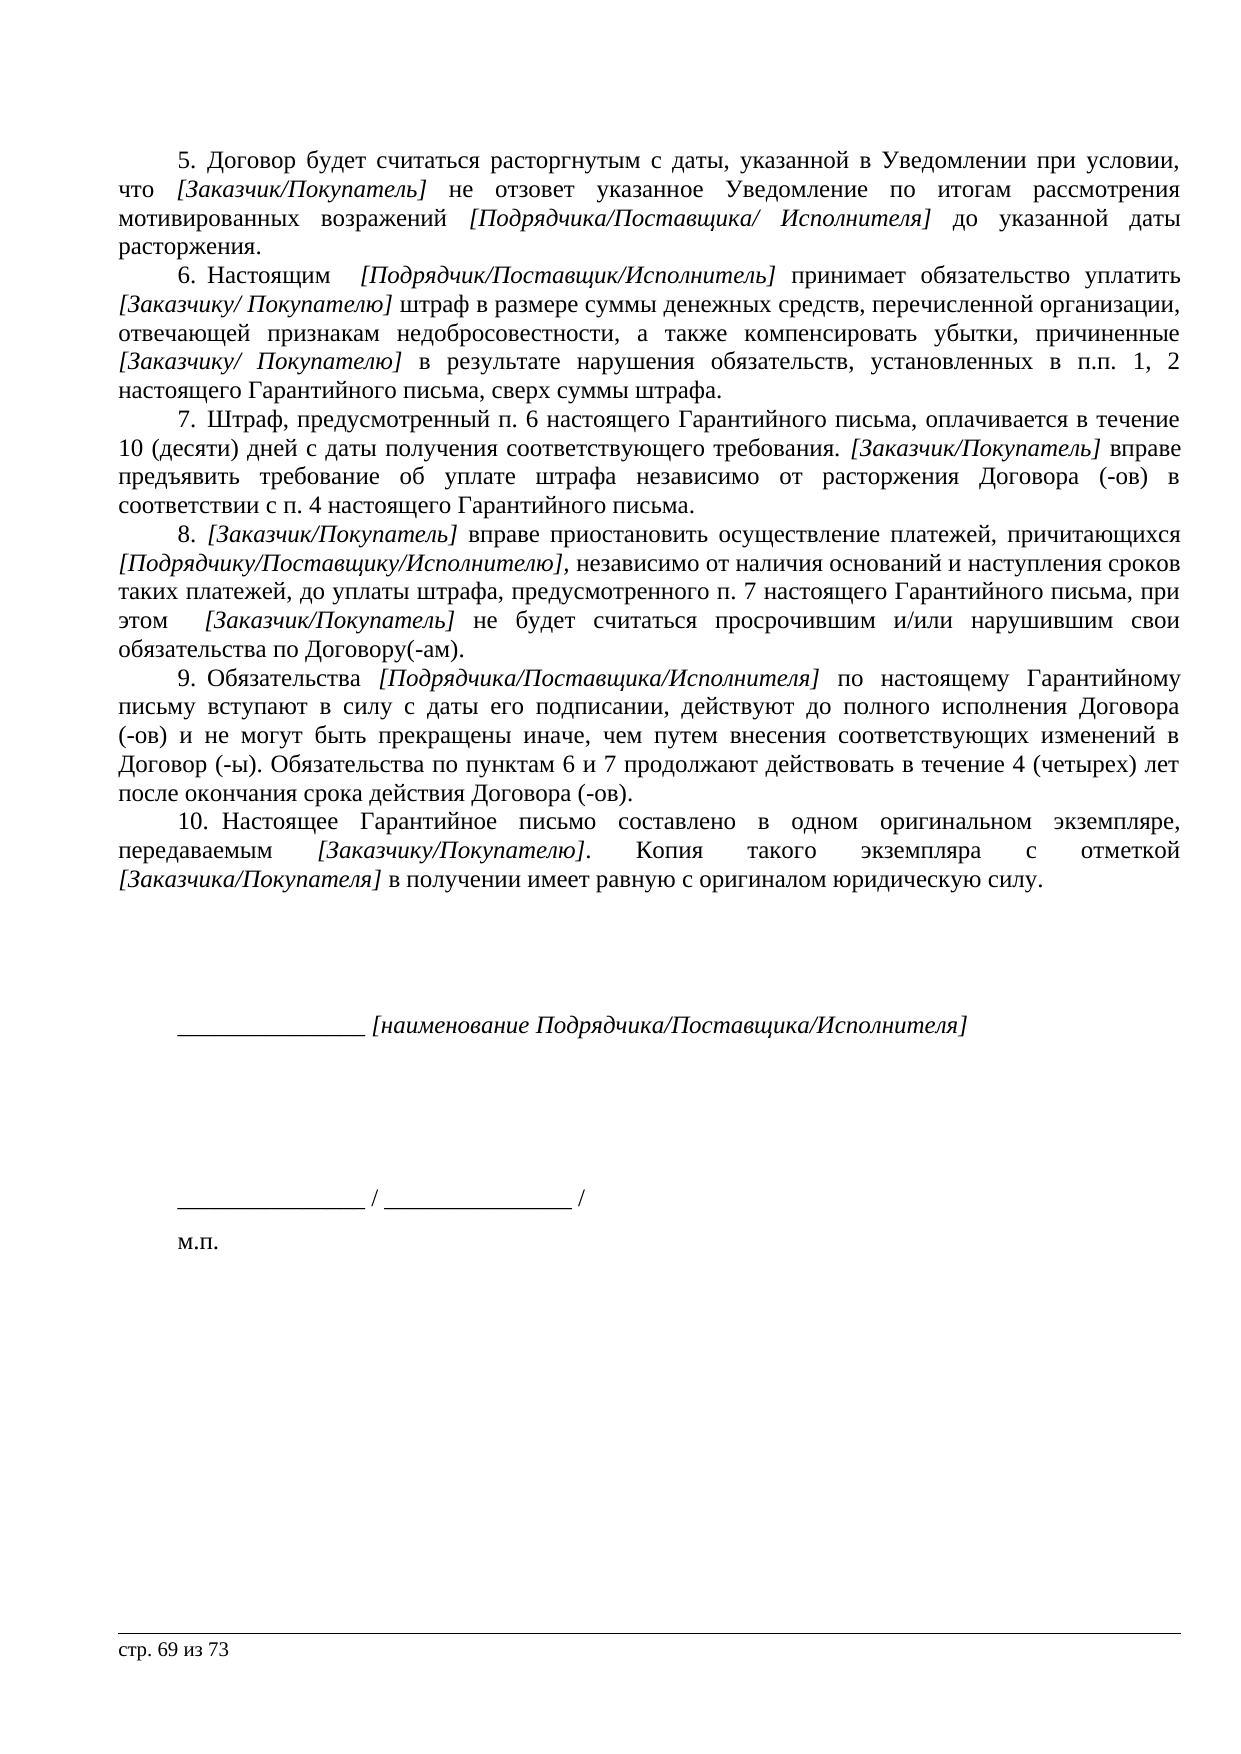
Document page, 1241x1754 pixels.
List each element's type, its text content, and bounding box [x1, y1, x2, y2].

text м.п. [118, 1226, 1181, 1254]
text _______________ / _______________ / [118, 1183, 1181, 1211]
list Штраф, предусмотренный п. 6 настоящего Гарантийного письма, оплачивается в течение 10 (десяти) дней с даты получения соответствующего требования. [Заказчик/Покупатель] вправе предъявить требование об уплате штрафа независимо от расторжения Договора (-ов) в соответствии с п. 4 настоящего Гарантийного письма. [118, 404, 1181, 519]
list Настоящим [Подрядчик/Поставщик/Исполнитель] принимает обязательство уплатить [Заказчику/ Покупателю] штраф в размере суммы денежных средств, перечисленной организации, отвечающей признакам недобросовестности, а также компенсировать убытки, причиненные [Заказчику/ Покупателю] в результате нарушения обязательств, установленных в п.п. 1, 2 настоящего Гарантийного письма, сверх суммы штрафа. [118, 260, 1181, 404]
list Договор будет считаться расторгнутым с даты, указанной в Уведомлении при условии, что [Заказчик/Покупатель] не отзовет указанное Уведомление по итогам рассмотрения мотивированных возражений [Подрядчика/Поставщика/ Исполнителя] до указанной даты расторжения. [118, 145, 1181, 260]
list Настоящее Гарантийное письмо составлено в одном оригинальном экземпляре, передаваемым [Заказчику/Покупателю]. Копия такого экземпляра с отметкой [Заказчика/Покупателя] в получении имеет равную с оригиналом юридическую силу. [118, 806, 1181, 893]
list [Заказчик/Покупатель] вправе приостановить осуществление платежей, причитающихся [Подрядчику/Поставщику/Исполнителю], независимо от наличия оснований и наступления сроков таких платежей, до уплаты штрафа, предусмотренного п. 7 настоящего Гарантийного письма, при этом [Заказчик/Покупатель] не будет считаться просрочившим и/или нарушившим свои обязательства по Договору(-ам). [118, 519, 1181, 663]
list Обязательства [Подрядчика/Поставщика/Исполнителя] по настоящему Гарантийному письму вступают в силу с даты его подписании, действуют до полного исполнения Договора (-ов) и не могут быть прекращены иначе, чем путем внесения соответствующих изменений в Договор (-ы). Обязательства по пунктам 6 и 7 продолжают действовать в течение 4 (четырех) лет после окончания срока действия Договора (-ов). [118, 663, 1181, 806]
text _______________ [наименование Подрядчика/Поставщика/Исполнителя] [118, 1010, 1181, 1039]
